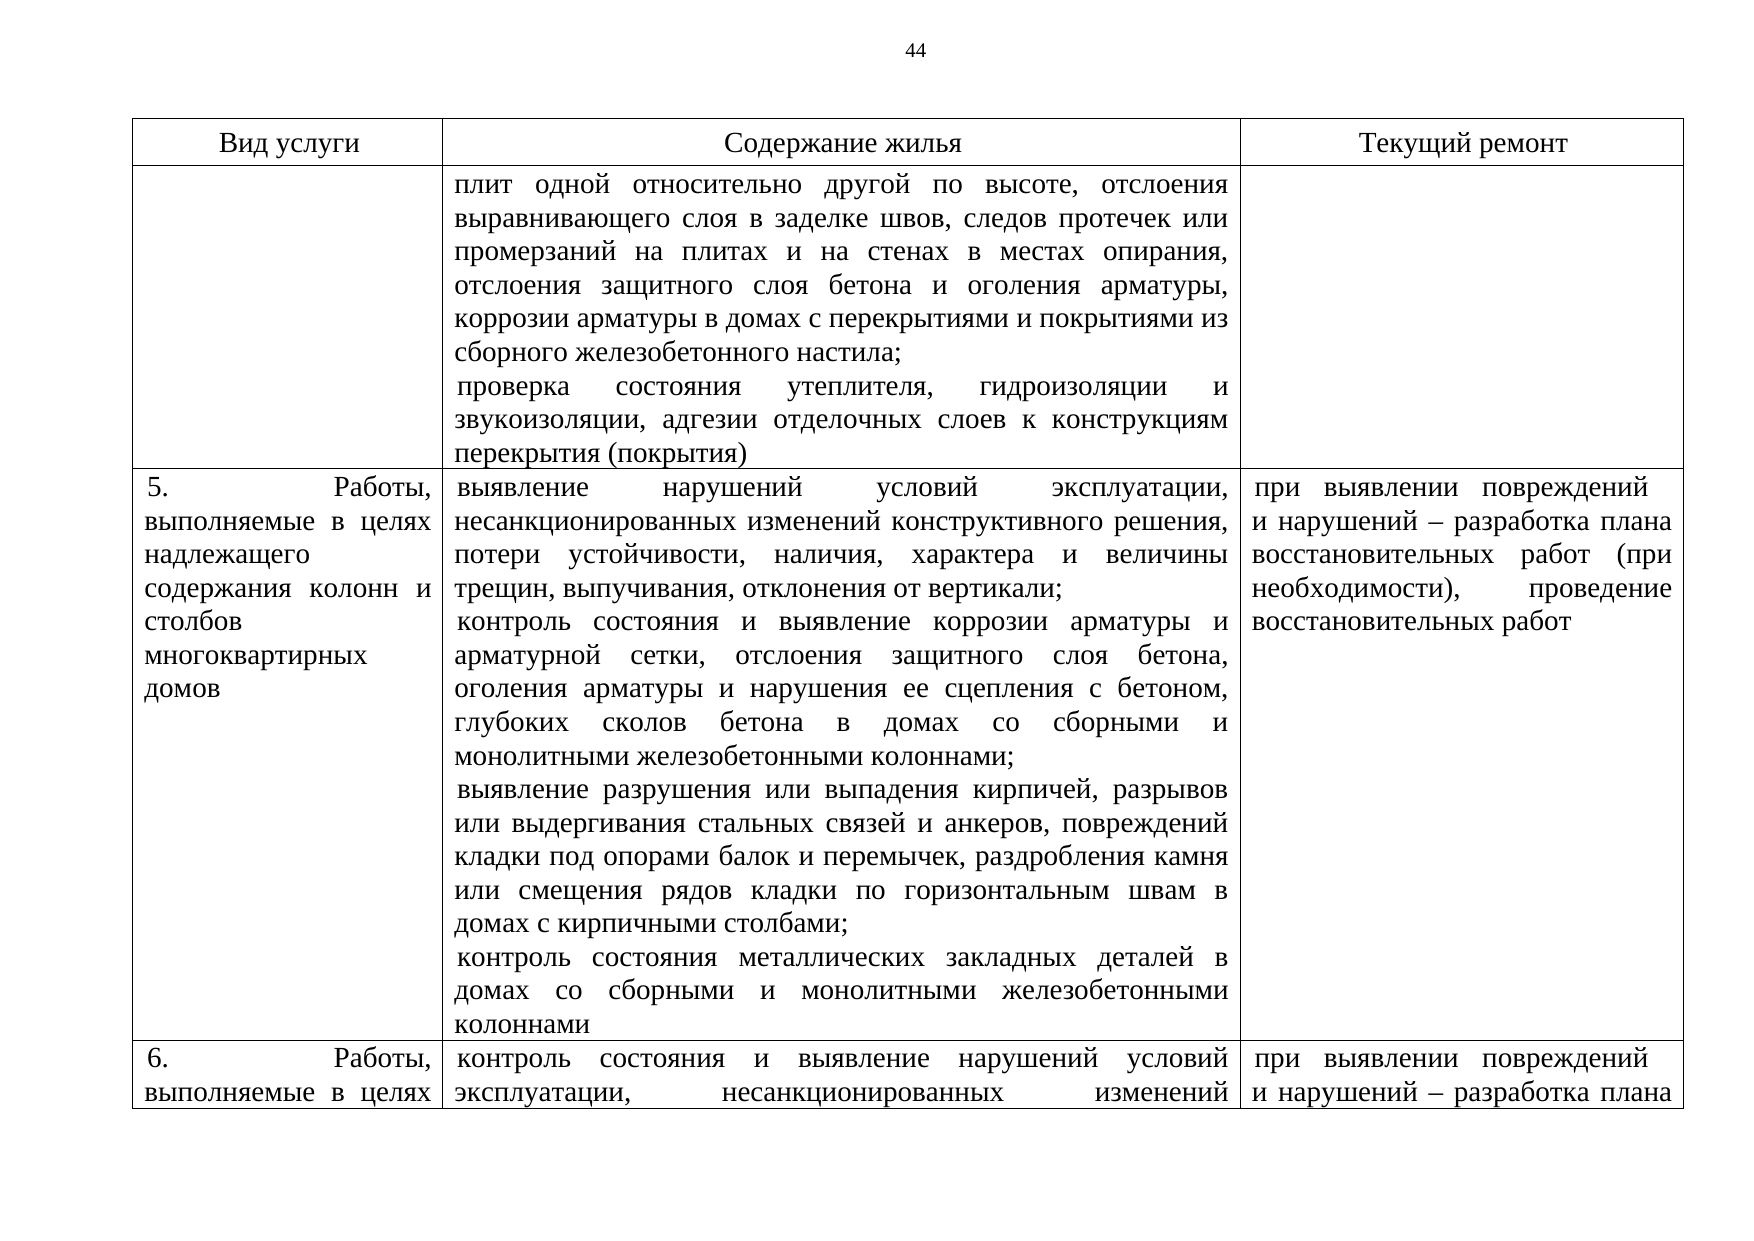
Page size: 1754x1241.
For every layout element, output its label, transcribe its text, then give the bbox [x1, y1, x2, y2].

table_header Текущий ремонт [1241, 119, 1683, 165]
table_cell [133, 1041, 442, 1108]
table_header Вид услуги [133, 119, 442, 165]
table_cell 5. Работы, выполняемые в целях надлежащего содержания колонн и столбов многоквартирных домов [133, 469, 442, 1039]
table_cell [443, 1041, 1240, 1108]
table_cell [133, 166, 442, 468]
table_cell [1241, 1041, 1683, 1108]
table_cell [1241, 166, 1683, 468]
table_header Содержание жилья [443, 119, 1240, 165]
table_cell при выявлении повреждений и нарушений – разработка плана восстановительных работ (при необходимости), проведение восстановительных работ [1241, 469, 1683, 1039]
table_cell выявление нарушений условий эксплуатации, несанкционированных изменений конструктивного решения, потери устойчивости, наличия, характера и величины трещин, выпучивания, отклонения от вертикали; контроль состояния и выявление коррозии арматуры и арматурной сетки, отслоения защитного слоя бетона, оголения арматуры и нарушения ее сцепления с бетоном, глубоких сколов бетона в домах со сборными и монолитными железобетонными колоннами; выявление разрушения или выпадения кирпичей, разрывов или выдергивания стальных связей и анкеров, повреждений кладки под опорами балок и перемычек, раздробления камня или смещения рядов кладки по горизонтальным швам в домах с кирпичными столбами; контроль состояния металлических закладных деталей в домах со сборными и монолитными железобетонными колоннами [443, 469, 1240, 1039]
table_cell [443, 166, 1240, 468]
